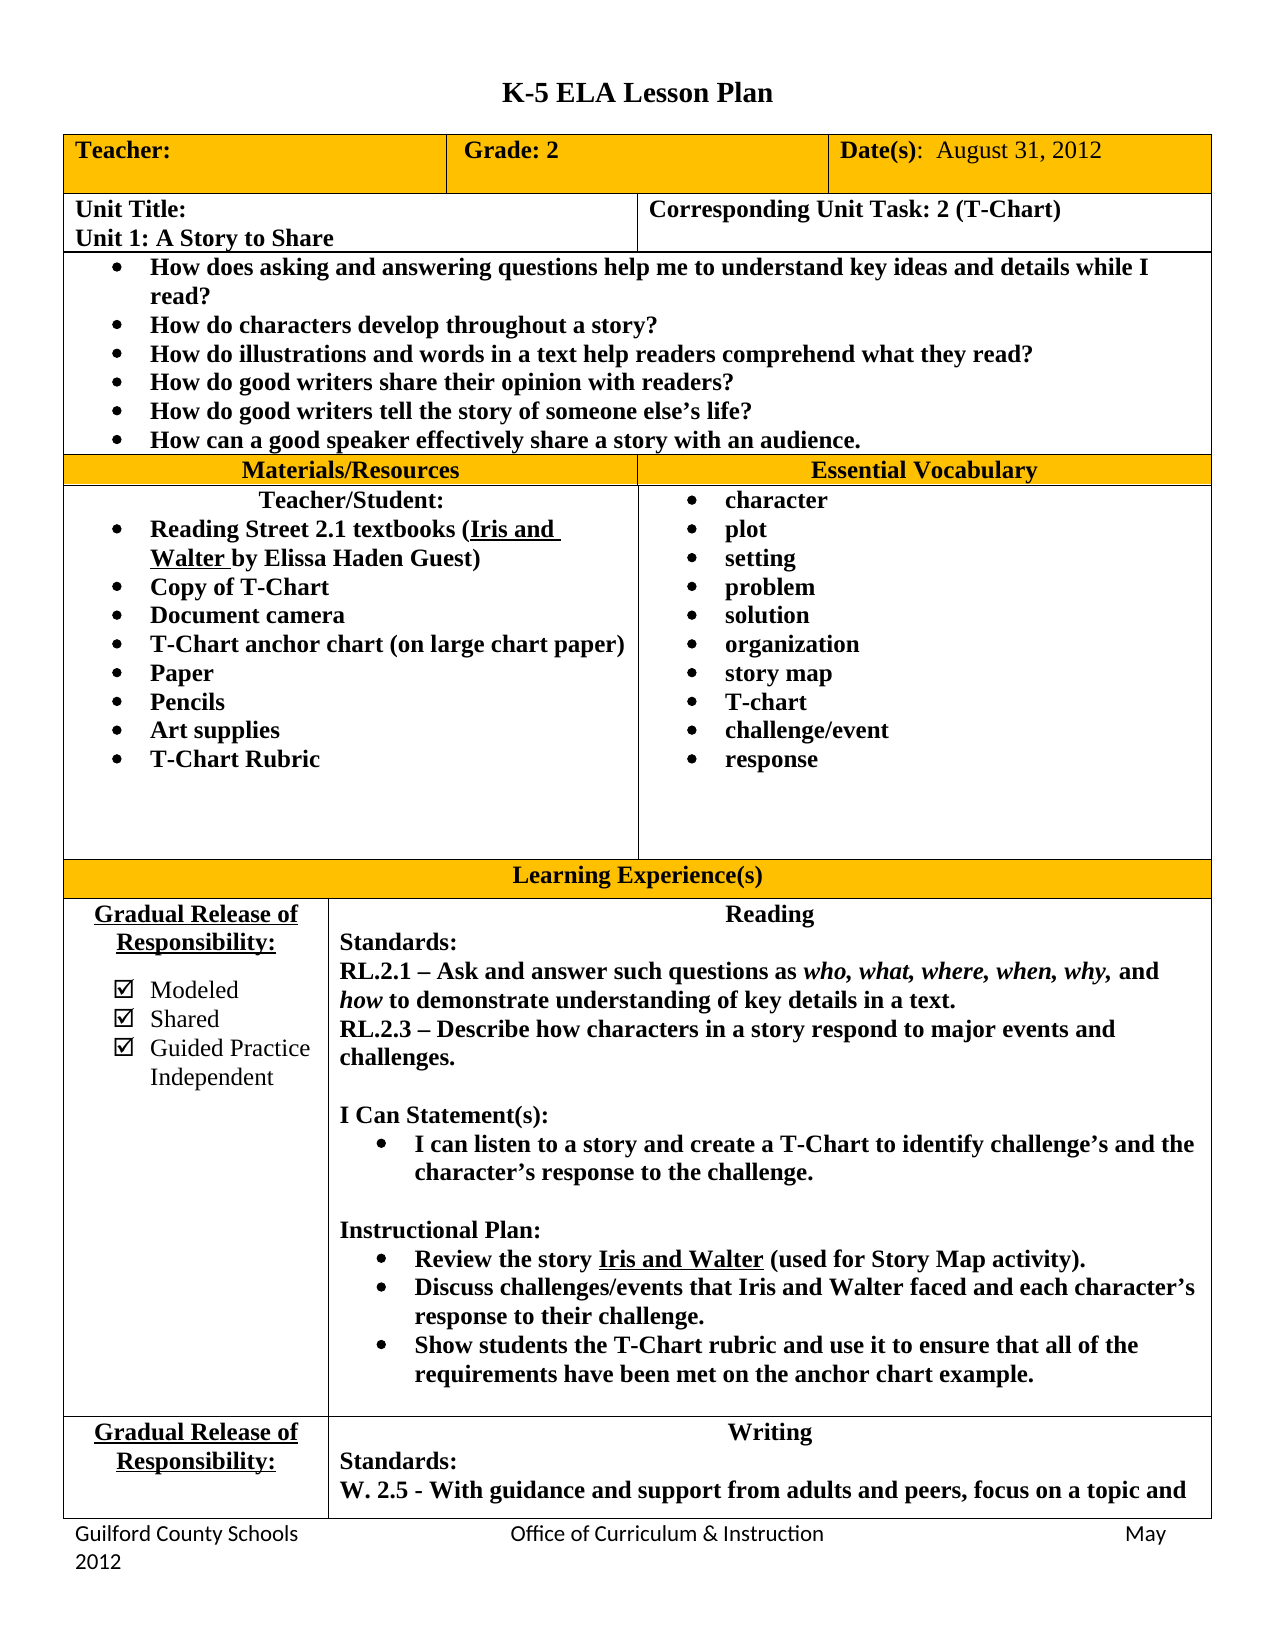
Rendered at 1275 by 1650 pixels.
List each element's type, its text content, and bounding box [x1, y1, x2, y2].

table_cell Learning Experience(s) [64, 860, 1211, 898]
table_cell Corresponding Unit Task: 2 (T-Chart) [638, 194, 1211, 251]
table_cell Unit Title: Unit 1: A Story to Share [64, 194, 637, 251]
table_cell Teacher/Student: Reading Street 2.1 textbooks (Iris and Walter by Elissa Haden Guest) Copy of T-Chart Document camera T-Chart anchor chart (on large chart paper) Paper Pencils Art supplies T-Chart Rubric [64, 486, 638, 859]
table_cell Gradual Release of Responsibility: Modeled Shared Guided Practice Independent [64, 899, 328, 1416]
table_header Teacher: [64, 135, 446, 193]
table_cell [64, 1417, 328, 1518]
text K-5 ELA Lesson Plan [75, 75, 1200, 108]
table_cell How does asking and answering questions help me to understand key ideas and details while I read? How do characters develop throughout a story? How do illustrations and words in a text help readers comprehend what they read? How do good writers share their opinion with readers? How do good writers tell the story of someone else’s life? How can a good speaker effectively share a story with an audience. [64, 253, 1211, 454]
table_header Date(s): August 31, 2012 [829, 135, 1211, 193]
table_cell character plot setting problem solution organization story map T-chart challenge/event response [639, 486, 1211, 859]
table_cell Materials/Resources [64, 455, 637, 484]
table_header Grade: 2 [447, 135, 828, 193]
table_cell Essential Vocabulary [638, 455, 1211, 484]
table_cell Reading Standards: RL.2.1 – Ask and answer such questions as who, what, where, when, why, and how to demonstrate understanding of key details in a text. RL.2.3 – Describe how characters in a story respond to major events and challenges. I Can Statement(s): I can listen to a story and create a T-Chart to identify challenge’s and the character’s response to the challenge. Instructional Plan: Review the story Iris and Walter (used for Story Map activity). Discuss challenges/events that Iris and Walter faced and each character’s response to their challenge. Show students the T-Chart rubric and use it to ensure that all of the requirements have been met on the anchor chart example. [329, 899, 1211, 1416]
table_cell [329, 1417, 1211, 1518]
